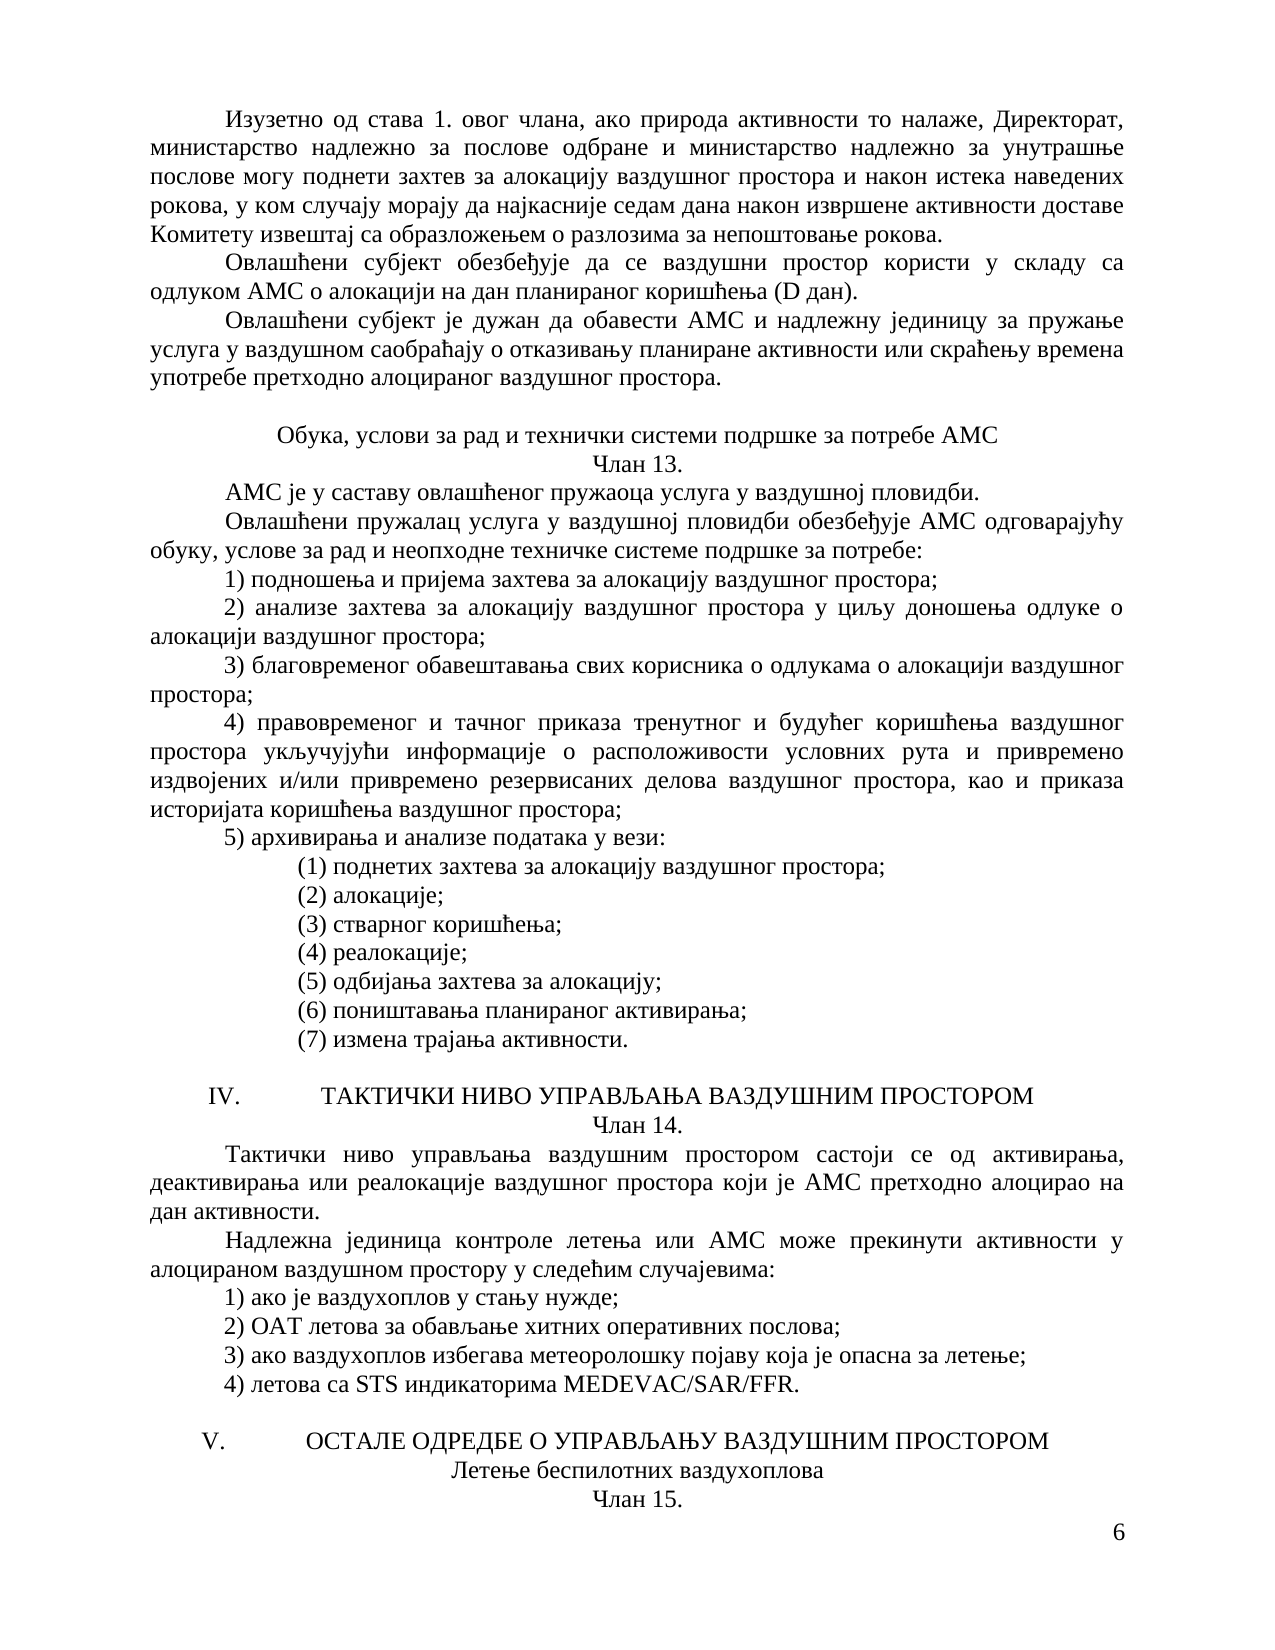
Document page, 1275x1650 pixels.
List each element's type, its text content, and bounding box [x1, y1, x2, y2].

text 4) летова са STS индикаторима MEDEVAC/SAR/FFR. [150, 1369, 1125, 1397]
text 2) анализе захтева за алокацију ваздушног простора у циљу доношења одлуке о алокацији ваздушног простора; [150, 592, 1125, 650]
text (6) поништавања планираног активирања; [150, 995, 1125, 1024]
subtitle Члан 13. [150, 449, 1125, 477]
text 5) архивирања и анализе података у вези: [150, 822, 1125, 851]
text Тактички ниво управљања ваздушним простором састоји се од активирања, деактивирања или реалокације ваздушног простора који је АМС претходно алоцирао на дан активности. [150, 1139, 1125, 1225]
text 4) правовременог и тачног приказа тренутног и будућег коришћења ваздушног простора укључујући информације о расположивости условних рута и привремено издвојених и/или привремено резервисаних делова ваздушног простора, као и приказа историјата коришћења ваздушног простора; [150, 707, 1125, 822]
text (1) поднетих захтева за алокацију ваздушног простора; [150, 851, 1125, 880]
text Летење беспилотних ваздухоплова [150, 1455, 1125, 1484]
list ОСТАЛЕ ОДРЕДБЕ О УПРАВЉАЊУ ВАЗДУШНИМ ПРОСТОРОМ [150, 1426, 1125, 1455]
text Члан 15. [150, 1484, 1125, 1512]
text (4) реалокације; [150, 937, 1125, 966]
list ТАКТИЧКИ НИВО УПРАВЉАЊА ВАЗДУШНИМ ПРОСТОРОМ [150, 1081, 1125, 1110]
text 2) OAT летова за обављање хитних оперативних послова; [150, 1311, 1125, 1340]
text Изузетно од става 1. овог члана, ако природа активности то налаже, Директорат, министарство надлежно за послове одбране и министарство надлежно за унутрашње послове могу поднети захтев за алокацију ваздушног простора и након истека наведених рокова, у ком случају морају да најкасније седам дана након извршене активности доставе Комитету извештај са образложењем о разлозима за непоштовање рокова. [150, 104, 1125, 247]
text (7) измена трајања активности. [150, 1024, 1125, 1052]
text Овлашћени пружалац услуга у ваздушној пловидби обезбеђује АМС одговарајућу обуку, услове за рад и неопходне техничке системе подршке за потребе: [150, 506, 1125, 564]
text 1) подношења и пријема захтева за алокацију ваздушног простора; [224, 564, 1125, 592]
text Овлашћени субјект је дужан да обавести АМС и надлежну јединицу за пружање услуга у ваздушном саобраћају о отказивању планиране активности или скраћењу времена употребе претходно алоцираног ваздушног простора. [150, 305, 1125, 391]
text АМС је у саставу овлашћеног пружаоца услуга у ваздушној пловидби. [150, 477, 1125, 506]
text (5) одбијања захтева за алокацију; [150, 966, 1125, 995]
text 3) благовременог обавештавања свих корисника о одлукама о алокацији ваздушног простора; [150, 650, 1125, 707]
text 3) ако ваздухоплов избегава метеоролошку појаву која је опасна за летење; [150, 1340, 1125, 1369]
text (2) алокације; [150, 880, 1125, 909]
text Надлежна јединица контроле летења или АМС може прекинути активности у алоцираном ваздушном простору у следећим случајевима: [150, 1225, 1125, 1282]
text Члан 14. [150, 1110, 1125, 1139]
text Овлашћени субјект обезбеђује да се ваздушни простор користи у складу са одлуком АМС о алокацији на дан планираног коришћења (D дан). [150, 247, 1125, 305]
text 1) ако је ваздухоплов у стању нужде; [150, 1282, 1125, 1311]
text (3) стварног коришћења; [150, 909, 1125, 937]
subtitle Обука, услови за рад и технички системи подршке за потребе АМС [150, 420, 1125, 449]
